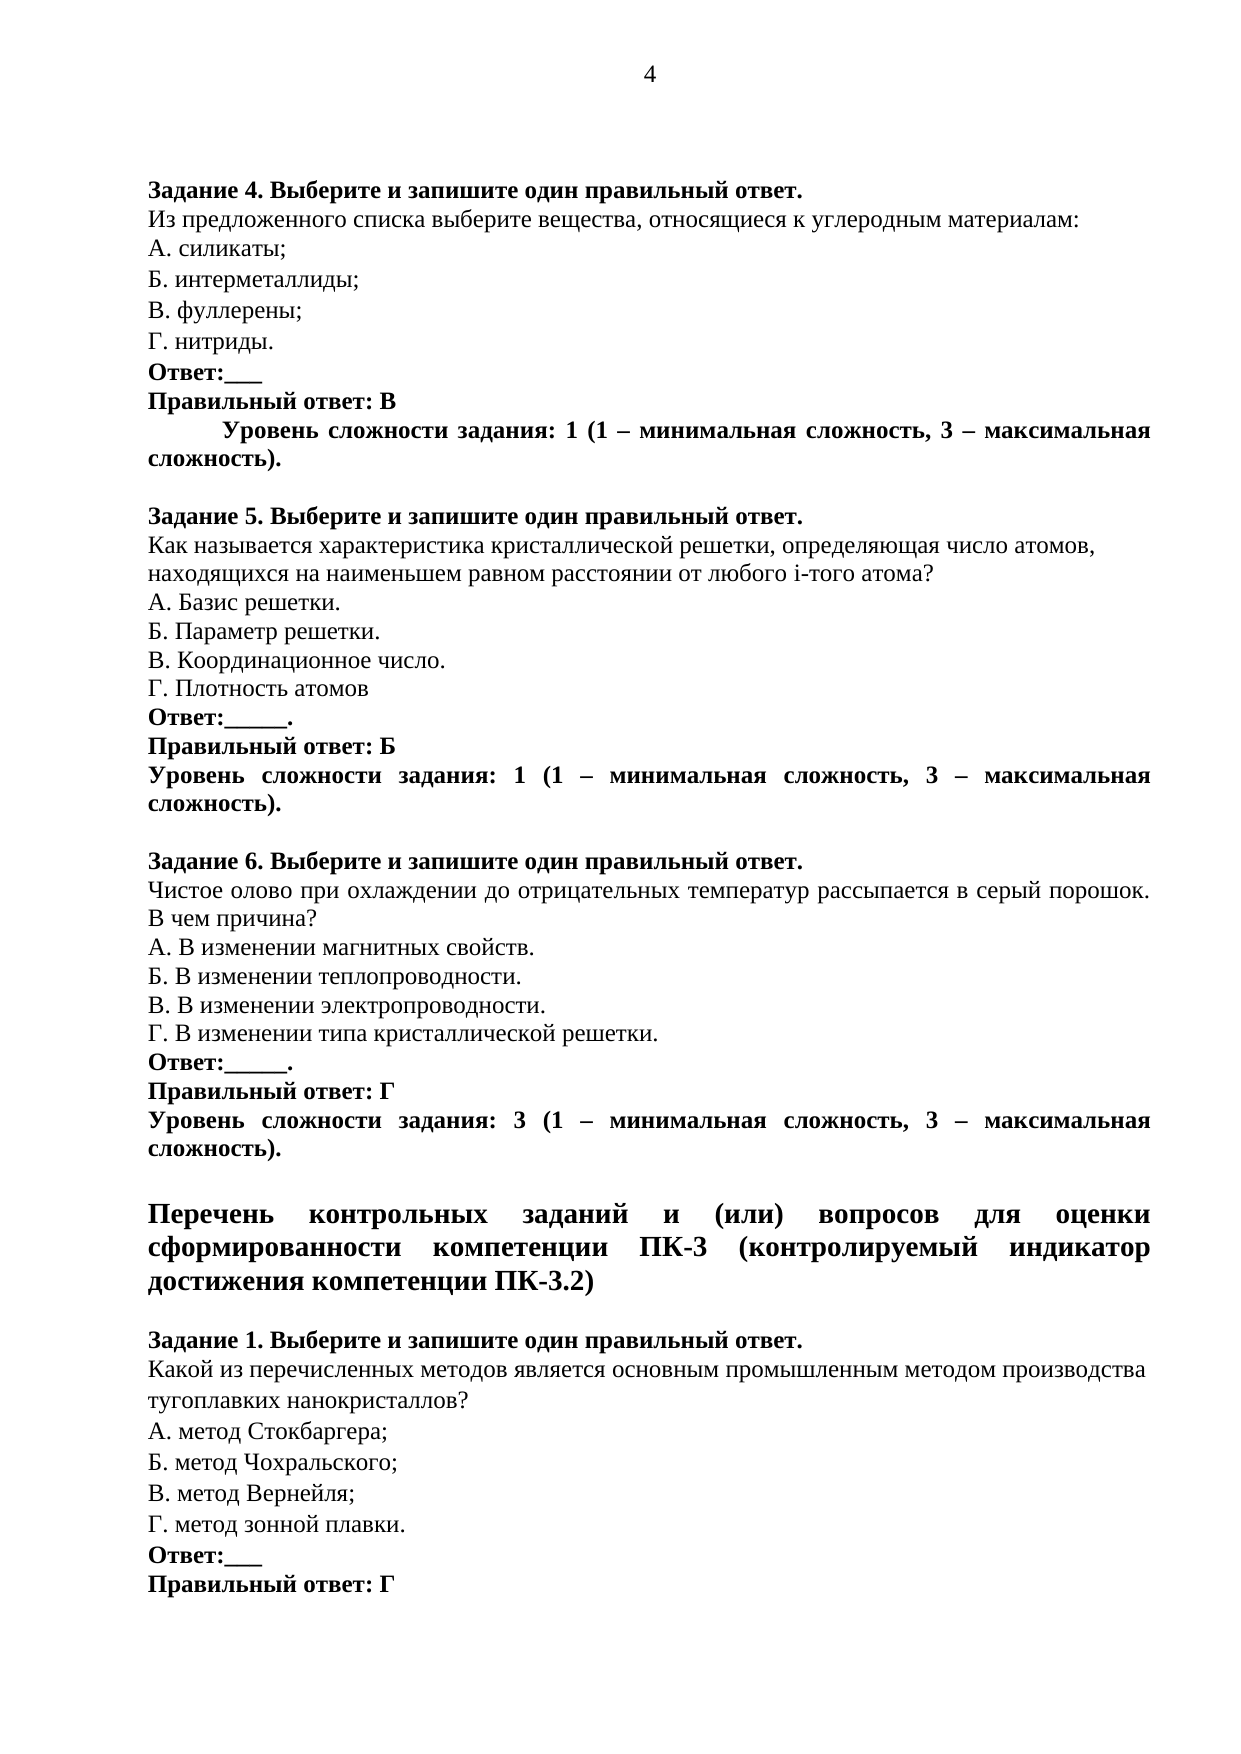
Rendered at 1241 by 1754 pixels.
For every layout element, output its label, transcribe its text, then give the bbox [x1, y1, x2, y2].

text В. фуллерены; [148, 295, 1152, 324]
text Уровень сложности задания: 1 (1 – минимальная сложность, 3 – максимальная сложность). [148, 415, 1152, 472]
text Г. нитриды. [148, 326, 1152, 355]
text Ответ:___ [148, 1540, 1152, 1569]
text Уровень сложности задания: 3 (1 – минимальная сложность, 3 – максимальная сложность). [148, 1105, 1152, 1162]
text Перечень контрольных заданий и (или) вопросов для оценки сформированности компетенции ПК-3 (контролируемый индикатор достижения компетенции ПК-3.2) [148, 1196, 1152, 1296]
text Какой из перечисленных методов является основным промышленным методом производства тугоплавких нанокристаллов? [148, 1354, 1152, 1414]
text Из предложенного списка выберите вещества, относящиеся к углеродным материалам: [148, 204, 1152, 233]
text Правильный ответ: Б [148, 731, 1152, 760]
text В. метод Вернейля; [148, 1478, 1152, 1507]
text Б. интерметаллиды; [148, 264, 1152, 293]
text Г. В изменении типа кристаллической решетки. [148, 1018, 1152, 1047]
text Ответ:_____. [148, 1047, 1152, 1076]
text Г. Плотность атомов [148, 673, 1152, 702]
text Правильный ответ: Г [148, 1569, 1152, 1598]
text Г. метод зонной плавки. [148, 1509, 1152, 1538]
text А. метод Стокбаргера; [148, 1416, 1152, 1445]
text Б. метод Чохральского; [148, 1447, 1152, 1476]
text Б. Параметр решетки. [148, 616, 1152, 645]
text Как называется характеристика кристаллической решетки, определяющая число атомов, находящихся на наименьшем равном расстоянии от любого i-того атома? [148, 530, 1152, 587]
text А. В изменении магнитных свойств. [148, 932, 1152, 961]
text А. Базис решетки. [148, 587, 1152, 616]
text В. Координационное число. [148, 645, 1152, 673]
text Задание 5. Выберите и запишите один правильный ответ. [148, 501, 1152, 530]
text Задание 6. Выберите и запишите один правильный ответ. [148, 846, 1152, 875]
text Б. В изменении теплопроводности. [148, 961, 1152, 990]
text А. силикаты; [148, 233, 1152, 262]
text Ответ:___ [148, 357, 1152, 386]
text Задание 4. Выберите и запишите один правильный ответ. [148, 176, 1152, 204]
text В. В изменении электропроводности. [148, 990, 1152, 1018]
text Правильный ответ: В [148, 386, 1152, 415]
text Ответ:_____. [148, 702, 1152, 731]
text Уровень сложности задания: 1 (1 – минимальная сложность, 3 – максимальная сложность). [148, 760, 1152, 817]
text Правильный ответ: Г [148, 1076, 1152, 1105]
text Задание 1. Выберите и запишите один правильный ответ. [148, 1325, 1152, 1354]
text Чистое олово при охлаждении до отрицательных температур рассыпается в серый порошок. В чем причина? [148, 875, 1152, 932]
